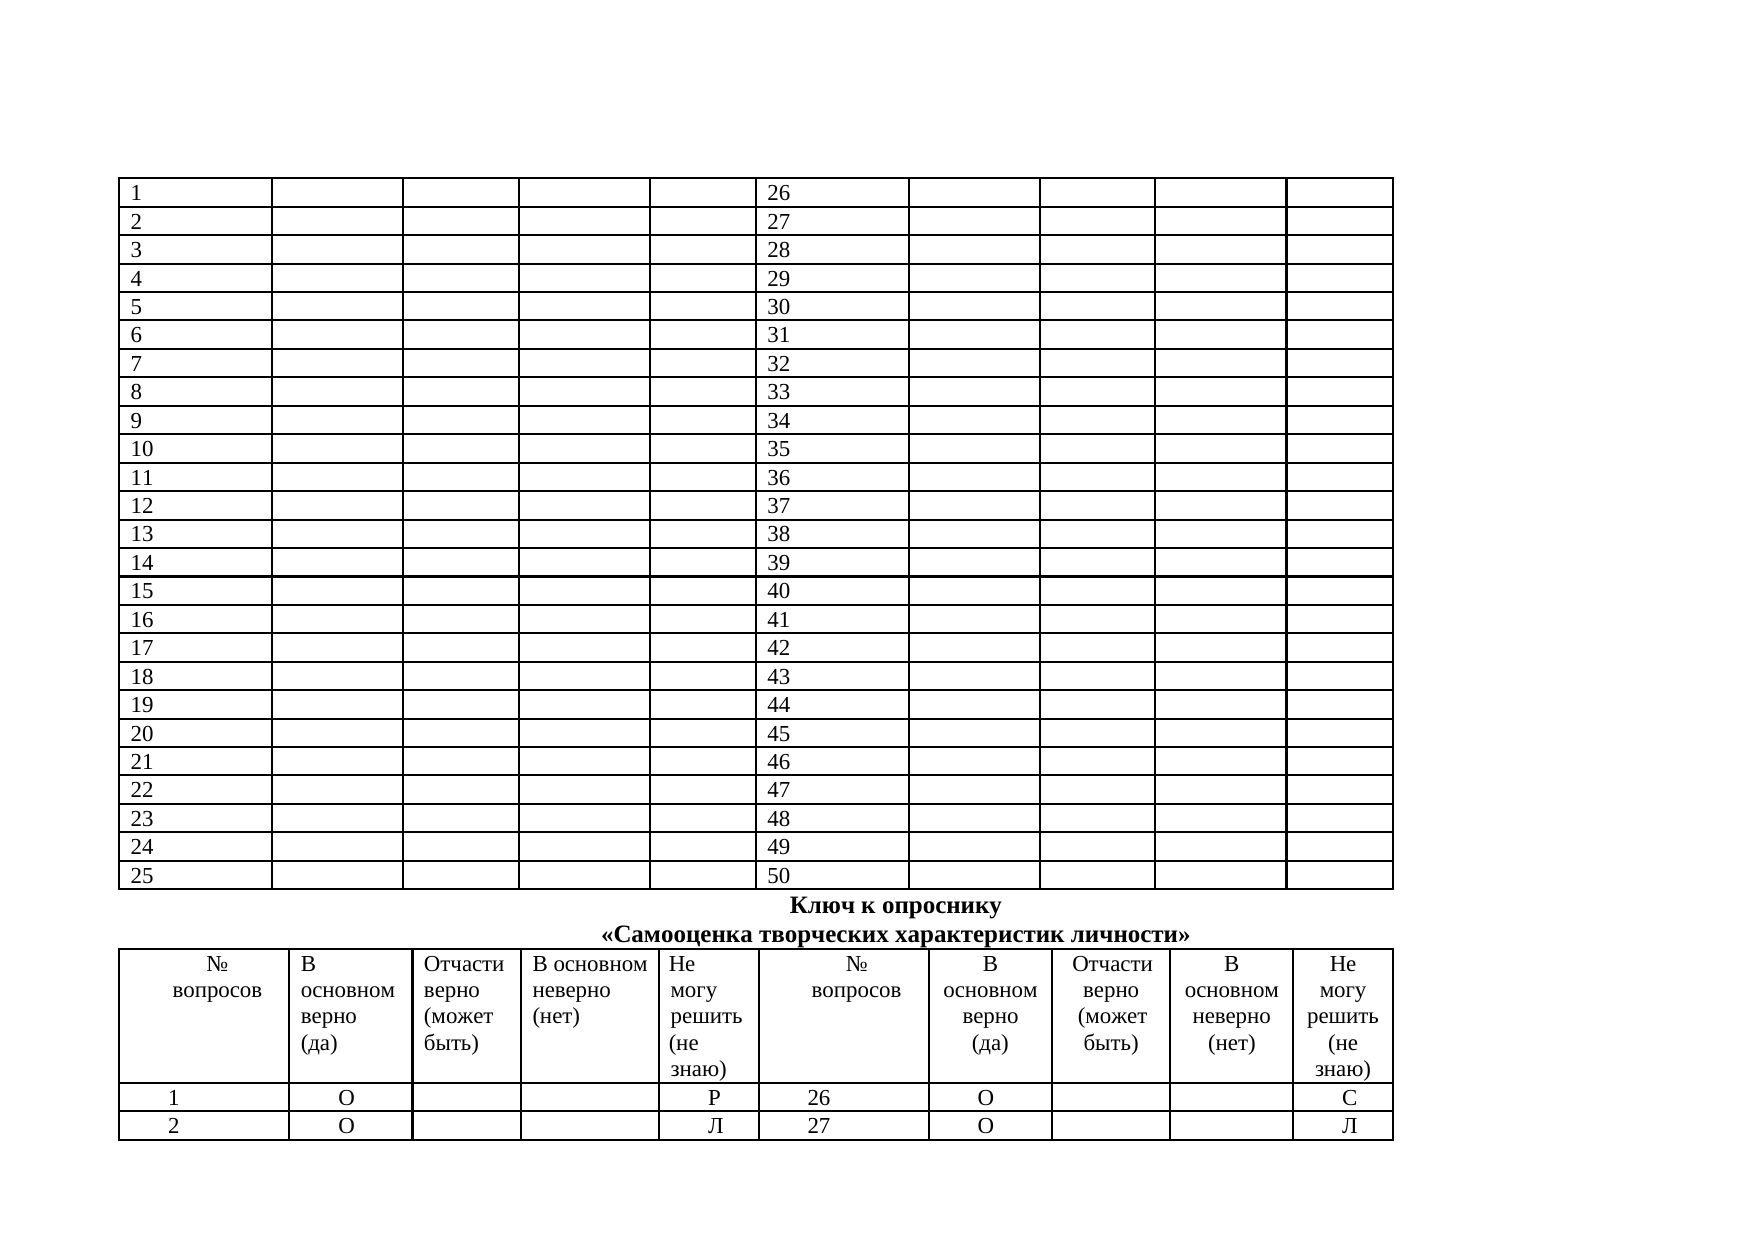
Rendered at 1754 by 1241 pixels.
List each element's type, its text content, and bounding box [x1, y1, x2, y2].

table_cell [520, 549, 649, 575]
table_cell [273, 321, 402, 348]
table_cell [1156, 521, 1285, 547]
table_cell [910, 549, 1039, 575]
table_cell [273, 464, 402, 490]
table_cell [520, 720, 649, 746]
table_cell [1156, 293, 1285, 319]
table_cell [910, 521, 1039, 547]
table_cell Р [660, 1084, 758, 1110]
table_cell [910, 833, 1039, 860]
table_cell [651, 464, 755, 490]
table_cell [1288, 492, 1392, 518]
table_cell 32 [757, 350, 908, 376]
table_cell [651, 578, 755, 604]
table_cell [520, 833, 649, 860]
table_header В основном верно (да) [290, 950, 411, 1082]
table_cell [1041, 748, 1154, 774]
table_cell [520, 208, 649, 234]
table_cell [1288, 776, 1392, 803]
table_cell [273, 293, 402, 319]
table_cell [1053, 1084, 1169, 1110]
table_cell [273, 378, 402, 405]
table_cell [910, 862, 1039, 888]
table_cell [1288, 179, 1392, 206]
table_cell 44 [757, 691, 908, 717]
table_cell [273, 805, 402, 831]
table_cell 24 [120, 833, 271, 860]
table_cell 31 [757, 321, 908, 348]
table_cell [404, 236, 518, 262]
table_cell [404, 634, 518, 661]
table_cell [1288, 265, 1392, 291]
table_cell [1288, 663, 1392, 689]
table_cell [404, 179, 518, 206]
table_cell [404, 663, 518, 689]
table_cell [520, 691, 649, 717]
table_cell [1156, 435, 1285, 462]
table_cell О [930, 1084, 1051, 1110]
table_cell [1041, 720, 1154, 746]
table_cell [1156, 350, 1285, 376]
table_cell [651, 663, 755, 689]
table_cell [404, 776, 518, 803]
table_cell [1156, 578, 1285, 604]
table_cell [651, 208, 755, 234]
table_cell [520, 321, 649, 348]
table_cell [1041, 179, 1154, 206]
table_cell [910, 691, 1039, 717]
table_cell [520, 236, 649, 262]
table_cell 34 [757, 407, 908, 433]
table_cell [1041, 691, 1154, 717]
table_cell 26 [757, 179, 908, 206]
table_cell 42 [757, 634, 908, 661]
table_cell 1 [120, 179, 271, 206]
table_cell [273, 691, 402, 717]
table_cell [273, 179, 402, 206]
table_cell [1288, 321, 1392, 348]
table_cell 41 [757, 606, 908, 632]
table_cell 30 [757, 293, 908, 319]
table_cell [651, 179, 755, 206]
table_cell [651, 720, 755, 746]
table_cell [404, 464, 518, 490]
table_cell 9 [120, 407, 271, 433]
table_cell [1041, 265, 1154, 291]
table_cell О [930, 1112, 1051, 1138]
table_cell [910, 805, 1039, 831]
table_cell [1288, 464, 1392, 490]
table_cell [273, 521, 402, 547]
table_cell [910, 236, 1039, 262]
table_cell [1156, 862, 1285, 888]
table_cell [1041, 435, 1154, 462]
table_cell [1041, 776, 1154, 803]
table_cell 20 [120, 720, 271, 746]
table_cell [273, 634, 402, 661]
table_cell [404, 350, 518, 376]
table_cell [1041, 578, 1154, 604]
table_cell [1156, 492, 1285, 518]
table_cell [1156, 720, 1285, 746]
table_cell [1156, 634, 1285, 661]
table_cell [1156, 748, 1285, 774]
table_cell [651, 606, 755, 632]
table_cell [404, 521, 518, 547]
table_cell [651, 236, 755, 262]
text Ключ к опроснику [118, 890, 1636, 919]
table_cell О [290, 1084, 411, 1110]
table_cell [520, 606, 649, 632]
table_header Отчасти верно (может быть) [1053, 950, 1169, 1082]
table_cell [1156, 833, 1285, 860]
table_cell [1288, 378, 1392, 405]
table_cell [1041, 549, 1154, 575]
table_cell [1288, 350, 1392, 376]
table_cell [651, 805, 755, 831]
table_cell [404, 549, 518, 575]
table_cell [520, 464, 649, 490]
table_cell [1288, 805, 1392, 831]
table_cell [1288, 208, 1392, 234]
table_cell [651, 549, 755, 575]
table_cell [1041, 321, 1154, 348]
table_cell [273, 578, 402, 604]
table_cell [404, 208, 518, 234]
table_cell 6 [120, 321, 271, 348]
table_cell [1156, 549, 1285, 575]
table_cell [404, 293, 518, 319]
table_cell [1041, 634, 1154, 661]
table_cell 40 [757, 578, 908, 604]
table_cell 14 [120, 549, 271, 575]
table_cell [910, 464, 1039, 490]
table_cell [1288, 720, 1392, 746]
table_cell [910, 265, 1039, 291]
table_cell 23 [120, 805, 271, 831]
table_cell 10 [120, 435, 271, 462]
table_header В основном верно (да) [930, 950, 1051, 1082]
table_cell [1156, 265, 1285, 291]
table_cell 11 [120, 464, 271, 490]
table_cell [651, 833, 755, 860]
table_cell [910, 435, 1039, 462]
table_cell [273, 492, 402, 518]
table_cell О [290, 1112, 411, 1138]
table_cell [910, 492, 1039, 518]
table_cell [1053, 1112, 1169, 1138]
table_cell 2 [120, 208, 271, 234]
table_cell [273, 663, 402, 689]
table_cell [404, 378, 518, 405]
table_cell [522, 1084, 658, 1110]
table_cell 37 [757, 492, 908, 518]
table_cell [520, 179, 649, 206]
table_cell [1156, 464, 1285, 490]
table_cell [404, 321, 518, 348]
table_cell [520, 521, 649, 547]
table_cell 1 [120, 1084, 288, 1110]
table_cell [404, 492, 518, 518]
table_cell [1171, 1112, 1292, 1138]
table_cell 26 [760, 1084, 928, 1110]
table_cell [520, 350, 649, 376]
table_cell [1288, 634, 1392, 661]
table_cell [273, 833, 402, 860]
table_cell [1156, 378, 1285, 405]
table_cell 46 [757, 748, 908, 774]
table_cell 27 [757, 208, 908, 234]
table_cell [520, 805, 649, 831]
table_cell [1171, 1084, 1292, 1110]
table_cell [1288, 748, 1392, 774]
table_cell 12 [120, 492, 271, 518]
table_cell [1041, 350, 1154, 376]
table_cell [651, 265, 755, 291]
table_cell [414, 1112, 520, 1138]
table_cell [404, 805, 518, 831]
table_cell 39 [757, 549, 908, 575]
table_header № вопросов [120, 950, 288, 1082]
table_cell [910, 321, 1039, 348]
table_cell [1156, 321, 1285, 348]
table_cell [1041, 606, 1154, 632]
table_cell 7 [120, 350, 271, 376]
table_header В основном неверно (нет) [1171, 950, 1292, 1082]
table_cell [273, 606, 402, 632]
table_cell [1041, 862, 1154, 888]
table_cell [273, 720, 402, 746]
table_cell [404, 407, 518, 433]
table_cell 5 [120, 293, 271, 319]
table_header В основном неверно (нет) [522, 950, 658, 1082]
table_cell [520, 265, 649, 291]
table_cell [1156, 208, 1285, 234]
table_cell [404, 691, 518, 717]
table_cell С [1294, 1084, 1392, 1110]
table_cell [273, 776, 402, 803]
table_cell [1156, 179, 1285, 206]
table_cell [910, 663, 1039, 689]
table_cell [651, 862, 755, 888]
table_header № вопросов [760, 950, 928, 1082]
table_cell [1288, 435, 1392, 462]
table_cell 45 [757, 720, 908, 746]
table_cell 15 [120, 578, 271, 604]
table_cell [1041, 236, 1154, 262]
table_cell [404, 606, 518, 632]
table_cell [1288, 521, 1392, 547]
table_cell [1156, 606, 1285, 632]
table_cell [520, 435, 649, 462]
table_cell [910, 179, 1039, 206]
table_cell [910, 634, 1039, 661]
table_cell [910, 606, 1039, 632]
table_cell [520, 663, 649, 689]
table_cell [1156, 691, 1285, 717]
table_cell [1041, 464, 1154, 490]
table_cell 16 [120, 606, 271, 632]
table_cell 2 [120, 1112, 288, 1138]
table_cell [1156, 663, 1285, 689]
table_cell [1041, 378, 1154, 405]
table_cell [1156, 805, 1285, 831]
table_cell [651, 435, 755, 462]
table_cell 3 [120, 236, 271, 262]
table_cell [1041, 833, 1154, 860]
table_cell [1288, 407, 1392, 433]
table_cell [1156, 236, 1285, 262]
table_cell [520, 776, 649, 803]
table_cell [651, 350, 755, 376]
table_cell 49 [757, 833, 908, 860]
table_cell [404, 435, 518, 462]
table_cell [910, 776, 1039, 803]
table_cell 50 [757, 862, 908, 888]
table_cell 35 [757, 435, 908, 462]
table_cell [1288, 691, 1392, 717]
table_cell [520, 634, 649, 661]
table_header Не могу решить (не знаю) [660, 950, 758, 1082]
table_cell [404, 720, 518, 746]
table_cell [273, 208, 402, 234]
table_cell 25 [120, 862, 271, 888]
table_cell 18 [120, 663, 271, 689]
table_header Не могу решить (не знаю) [1294, 950, 1392, 1082]
table_cell [910, 293, 1039, 319]
table_cell 48 [757, 805, 908, 831]
table_cell [404, 833, 518, 860]
table_cell [1288, 549, 1392, 575]
table_cell [520, 407, 649, 433]
table_cell [273, 236, 402, 262]
table_cell 27 [760, 1112, 928, 1138]
table_cell [1041, 521, 1154, 547]
table_cell 36 [757, 464, 908, 490]
table_cell [910, 350, 1039, 376]
table_cell [1288, 606, 1392, 632]
table_cell [651, 407, 755, 433]
table_cell [910, 748, 1039, 774]
table_cell 43 [757, 663, 908, 689]
table_cell [520, 378, 649, 405]
table_cell 28 [757, 236, 908, 262]
table_cell [1041, 293, 1154, 319]
table_cell [404, 862, 518, 888]
table_cell 13 [120, 521, 271, 547]
table_cell [910, 720, 1039, 746]
table_cell 38 [757, 521, 908, 547]
table_cell 29 [757, 265, 908, 291]
table_cell 17 [120, 634, 271, 661]
table_cell [651, 521, 755, 547]
table_cell [273, 265, 402, 291]
table_cell [522, 1112, 658, 1138]
table_cell [1288, 236, 1392, 262]
table_cell [273, 549, 402, 575]
table_cell 21 [120, 748, 271, 774]
table_cell [520, 578, 649, 604]
table_cell [404, 748, 518, 774]
table_header Отчасти верно (может быть) [414, 950, 520, 1082]
table_cell 22 [120, 776, 271, 803]
table_cell [520, 748, 649, 774]
table_cell [651, 748, 755, 774]
table_cell 8 [120, 378, 271, 405]
table_cell [1156, 776, 1285, 803]
table_cell [273, 407, 402, 433]
table_cell [910, 578, 1039, 604]
table_cell [414, 1084, 520, 1110]
table_cell [404, 265, 518, 291]
table_cell [651, 776, 755, 803]
text «Самооценка творческих характеристик личности» [118, 919, 1636, 948]
table_cell Л [1294, 1112, 1392, 1138]
table_cell 4 [120, 265, 271, 291]
table_cell [520, 293, 649, 319]
table_cell [651, 492, 755, 518]
table_cell [1041, 492, 1154, 518]
table_cell [651, 378, 755, 405]
table_cell [910, 208, 1039, 234]
table_cell [651, 321, 755, 348]
table_cell [651, 634, 755, 661]
table_cell [520, 862, 649, 888]
table_cell Л [660, 1112, 758, 1138]
table_cell [273, 350, 402, 376]
table_cell [910, 378, 1039, 405]
table_cell [651, 691, 755, 717]
table_cell [1288, 862, 1392, 888]
table_cell [1288, 578, 1392, 604]
table_cell [1041, 407, 1154, 433]
table_cell 33 [757, 378, 908, 405]
table_cell [1288, 833, 1392, 860]
table_cell [273, 435, 402, 462]
table_cell [520, 492, 649, 518]
table_cell [404, 578, 518, 604]
table_cell [273, 862, 402, 888]
table_cell [1041, 805, 1154, 831]
table_cell [651, 293, 755, 319]
table_cell [910, 407, 1039, 433]
table_cell [1041, 208, 1154, 234]
table_cell [1288, 293, 1392, 319]
table_cell 47 [757, 776, 908, 803]
table_cell 19 [120, 691, 271, 717]
table_cell [1041, 663, 1154, 689]
table_cell [1156, 407, 1285, 433]
table_cell [273, 748, 402, 774]
